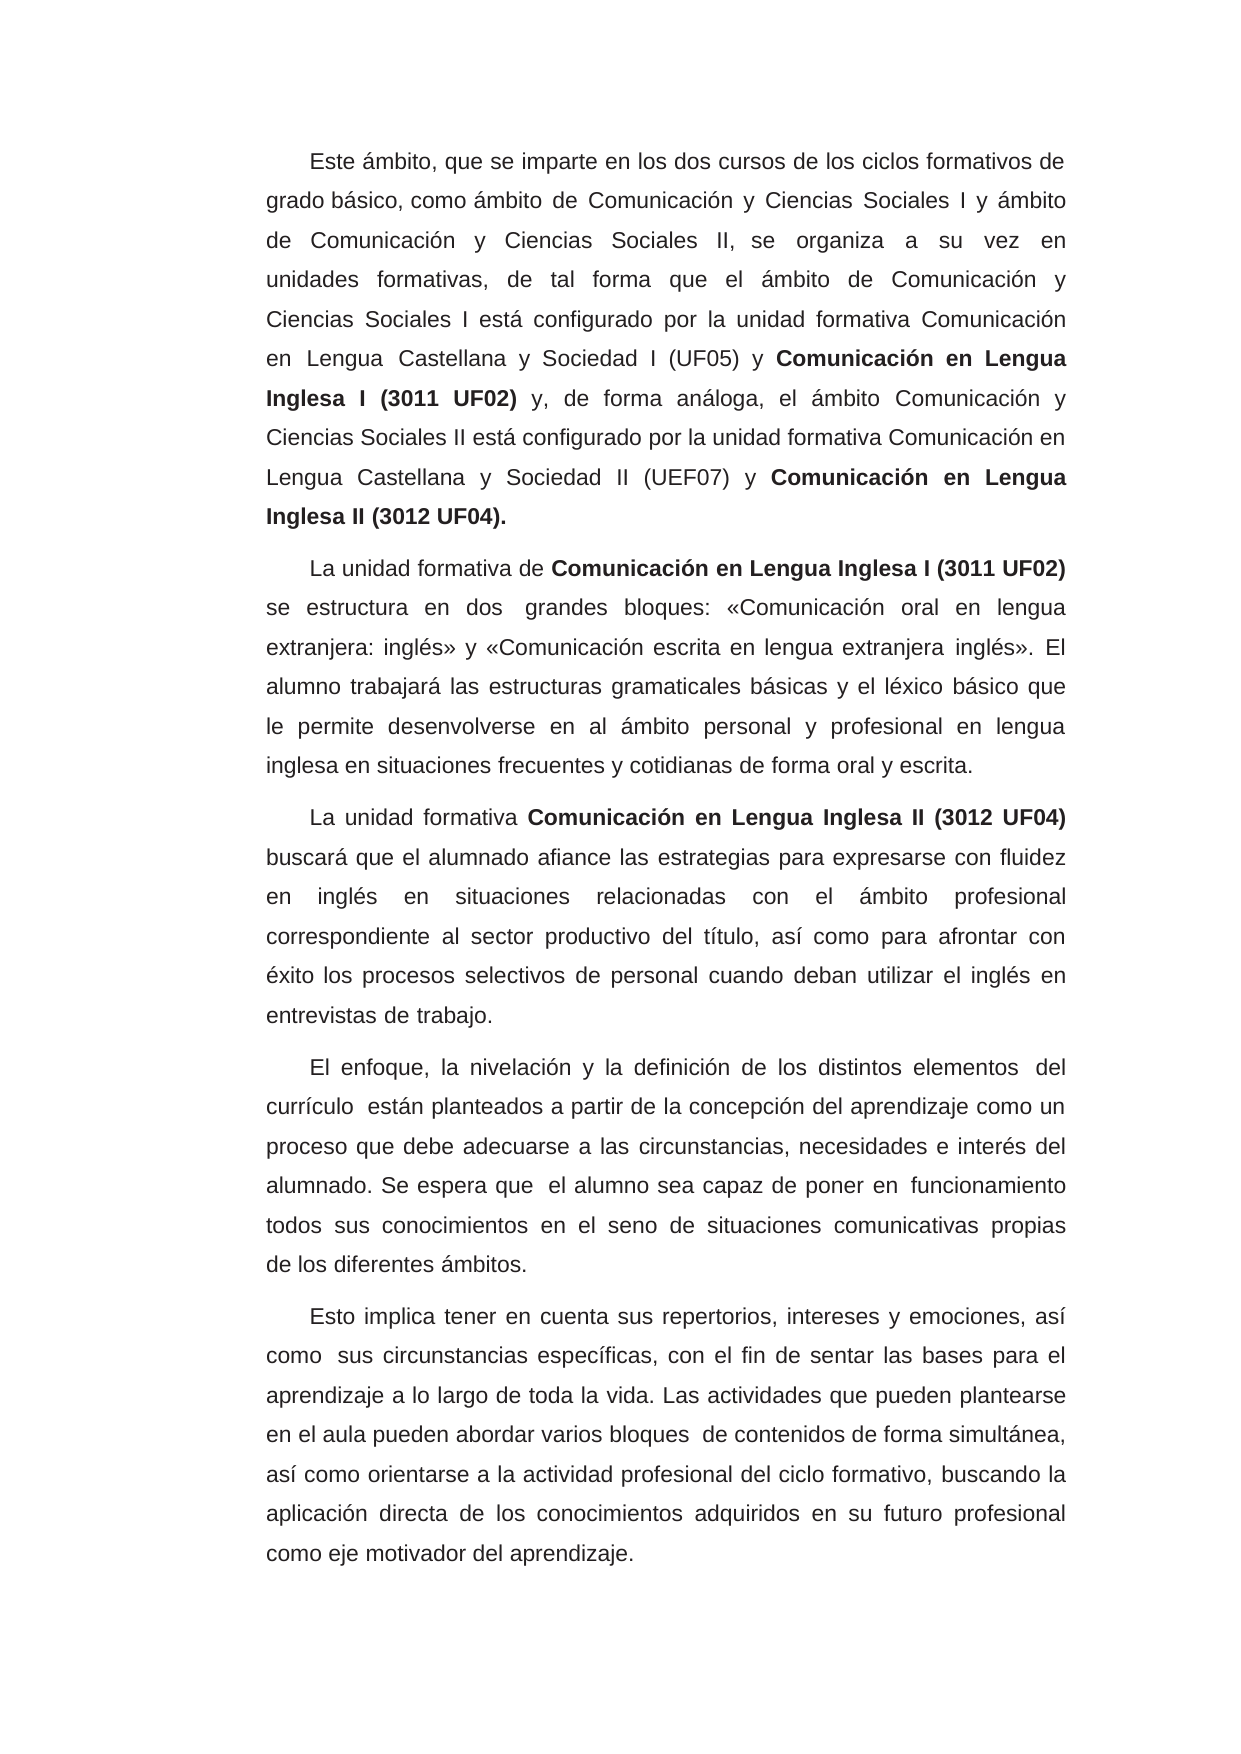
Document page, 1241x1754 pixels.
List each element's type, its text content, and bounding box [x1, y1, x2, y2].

text La unidad formativa de Comunicación en Lengua Inglesa I (3011 UF02) se estructura en dos grandes bloques: «Comunicación oral en lengua extranjera: inglés» y «Comunicación escrita en lengua extranjera inglés». El alumno trabajará las estructuras gramaticales básicas y el léxico básico que le permite desenvolverse en al ámbito personal y profesional en lengua inglesa en situaciones frecuentes y cotidianas de forma oral y escrita. [266, 555, 1066, 779]
text Este ámbito, que se imparte en los dos cursos de los ciclos formativos de grado básico, como ámbito de Comunicación y Ciencias Sociales I y ámbito de Comunicación y Ciencias Sociales II, se organiza a su vez en unidades formativas, de tal forma que el ámbito de Comunicación y Ciencias Sociales I está configurado por la unidad formativa Comunicación en Lengua Castellana y Sociedad I (UF05) y Comunicación en Lengua Inglesa I (3011 UF02) y, de forma análoga, el ámbito Comunicación y Ciencias Sociales II está configurado por la unidad formativa Comunicación en Lengua Castellana y Sociedad II (UEF07) y Comunicación en Lengua Inglesa II (3012 UF04). [266, 148, 1066, 529]
text El enfoque, la nivelación y la definición de los distintos elementos del currículo están planteados a partir de la concepción del aprendizaje como un proceso que debe adecuarse a las circunstancias, necesidades e interés del alumnado. Se espera que el alumno sea capaz de poner en funcionamiento todos sus conocimientos en el seno de situaciones comunicativas propias de los diferentes ámbitos. [266, 1054, 1066, 1277]
text La unidad formativa Comunicación en Lengua Inglesa II (3012 UF04) buscará que el alumnado afiance las estrategias para expresarse con fluidez en inglés en situaciones relacionadas con el ámbito profesional correspondiente al sector productivo del título, así como para afrontar con éxito los procesos selectivos de personal cuando deban utilizar el inglés en entrevistas de trabajo. [266, 804, 1066, 1028]
text Esto implica tener en cuenta sus repertorios, intereses y emociones, así como sus circunstancias específicas, con el fin de sentar las bases para el aprendizaje a lo largo de toda la vida. Las actividades que pueden plantearse en el aula pueden abordar varios bloques de contenidos de forma simultánea, así como orientarse a la actividad profesional del ciclo formativo, buscando la aplicación directa de los conocimientos adquiridos en su futuro profesional como eje motivador del aprendizaje. [266, 1303, 1066, 1566]
